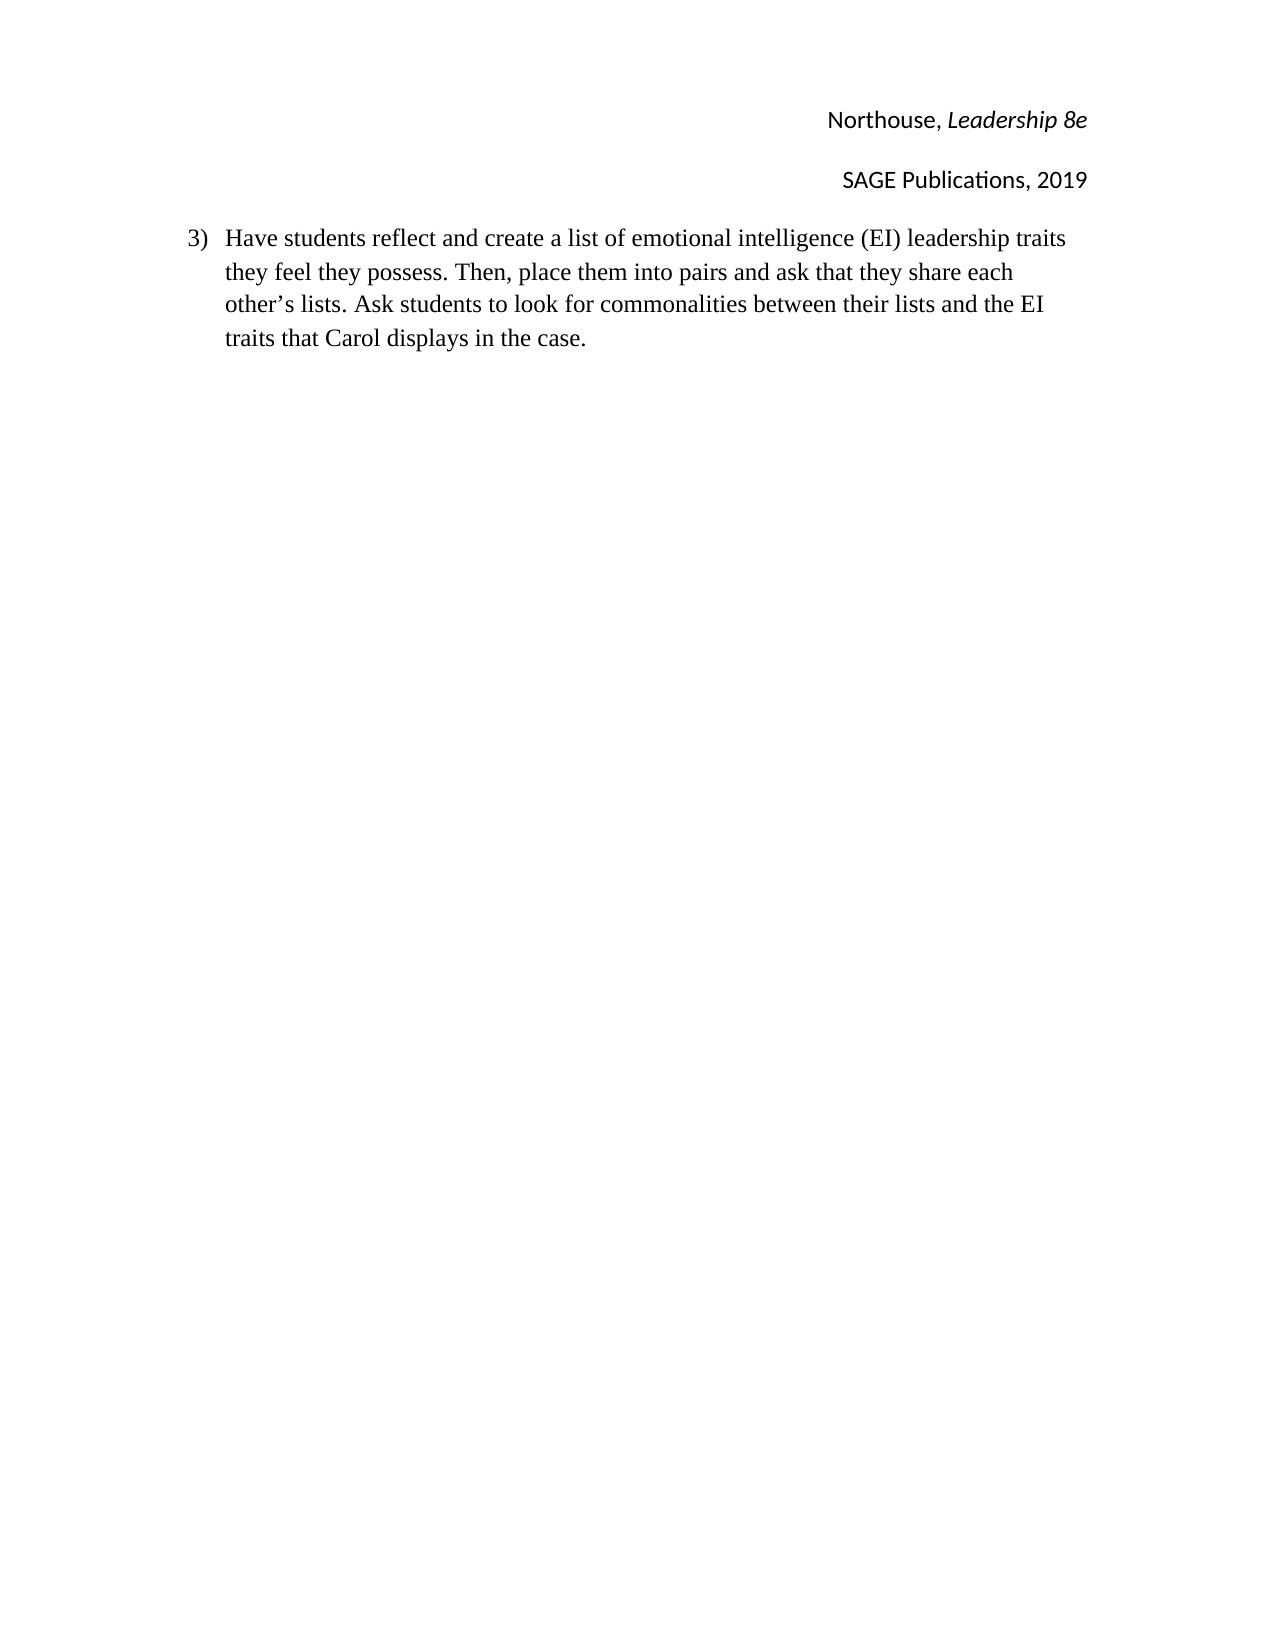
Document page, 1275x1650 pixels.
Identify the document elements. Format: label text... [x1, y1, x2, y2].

list Have students reflect and create a list of emotional intelligence (EI) leadership traits they feel they possess. Then, place them into pairs and ask that they share each other’s lists. Ask students to look for commonalities between their lists and the EI traits that Carol displays in the case. [187, 223, 1087, 351]
